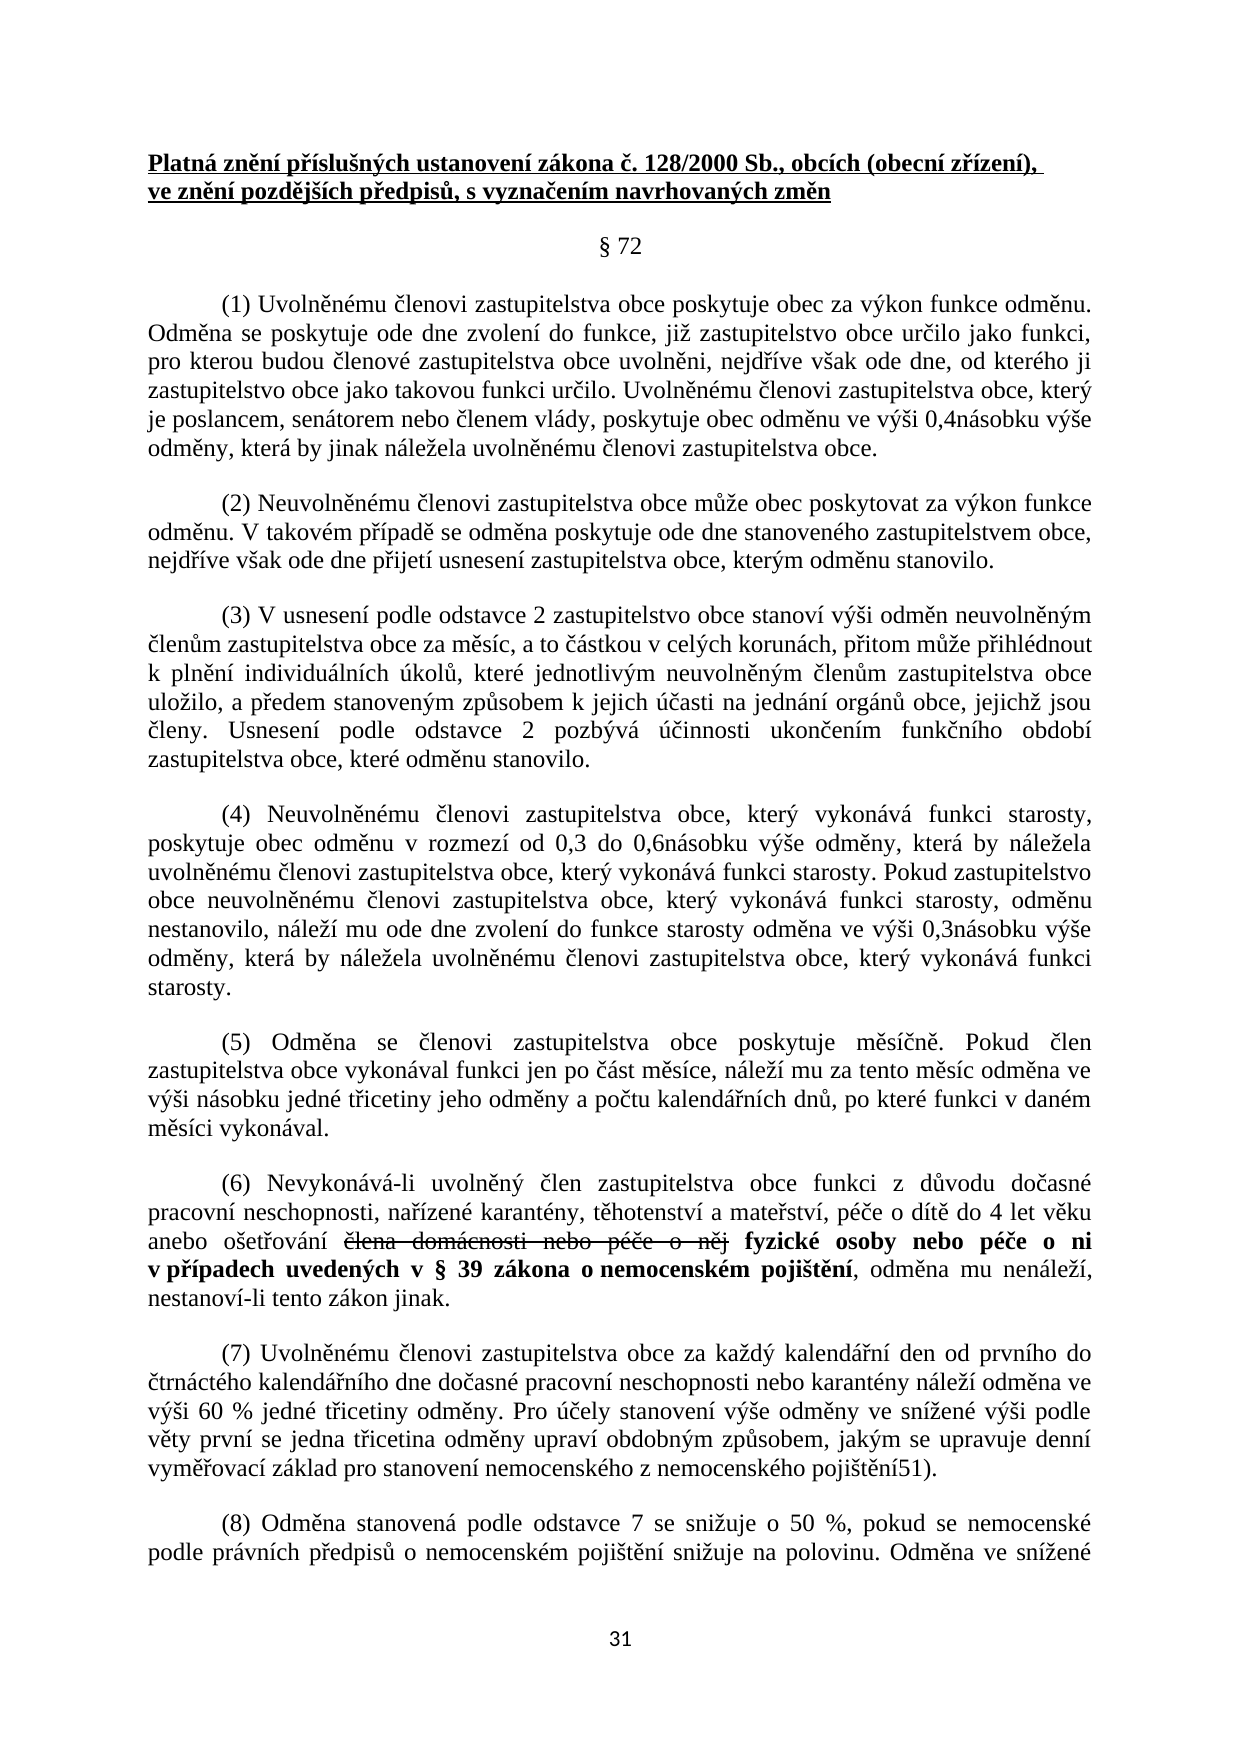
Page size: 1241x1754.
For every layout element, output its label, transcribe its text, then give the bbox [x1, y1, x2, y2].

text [148, 1508, 1093, 1566]
text (2) Neuvolněnému členovi zastupitelstva obce může obec poskytovat za výkon funkce odměnu. V takovém případě se odměna poskytuje ode dne stanoveného zastupitelstvem obce, nejdříve však ode dne přijetí usnesení zastupitelstva obce, kterým odměnu stanovilo. [148, 488, 1093, 574]
text § 72 [148, 231, 1093, 260]
text Platná znění příslušných ustanovení zákona č. 128/2000 Sb., obcích (obecní zřízení), ve znění pozdějších předpisů, s vyznačením navrhovaných změn [148, 148, 1093, 205]
text (1) Uvolněnému členovi zastupitelstva obce poskytuje obec za výkon funkce odměnu. Odměna se poskytuje ode dne zvolení do funkce, již zastupitelstvo obce určilo jako funkci, pro kterou budou členové zastupitelstva obce uvolněni, nejdříve však ode dne, od kterého ji zastupitelstvo obce jako takovou funkci určilo. Uvolněnému členovi zastupitelstva obce, který je poslancem, senátorem nebo členem vlády, poskytuje obec odměnu ve výši 0,4násobku výše odměny, která by jinak náležela uvolněnému členovi zastupitelstva obce. [148, 289, 1093, 461]
text (3) V usnesení podle odstavce 2 zastupitelstvo obce stanoví výši odměn neuvolněným členům zastupitelstva obce za měsíc, a to částkou v celých korunách, přitom může přihlédnout k plnění individuálních úkolů, které jednotlivým neuvolněným členům zastupitelstva obce uložilo, a předem stanoveným způsobem k jejich účasti na jednání orgánů obce, jejichž jsou členy. Usnesení podle odstavce 2 pozbývá účinnosti ukončením funkčního období zastupitelstva obce, které odměnu stanovilo. [148, 600, 1093, 773]
text (7) Uvolněnému členovi zastupitelstva obce za každý kalendářní den od prvního do čtrnáctého kalendářního dne dočasné pracovní neschopnosti nebo karantény náleží odměna ve výši 60 % jedné třicetiny odměny. Pro účely stanovení výše odměny ve snížené výši podle věty první se jedna třicetina odměny upraví obdobným způsobem, jakým se upravuje denní vyměřovací základ pro stanovení nemocenského z nemocenského pojištění51). [148, 1338, 1093, 1482]
text (4) Neuvolněnému členovi zastupitelstva obce, který vykonává funkci starosty, poskytuje obec odměnu v rozmezí od 0,3 do 0,6násobku výše odměny, která by náležela uvolněnému členovi zastupitelstva obce, který vykonává funkci starosty. Pokud zastupitelstvo obce neuvolněnému členovi zastupitelstva obce, který vykonává funkci starosty, odměnu nestanovilo, náleží mu ode dne zvolení do funkce starosty odměna ve výši 0,3násobku výše odměny, která by náležela uvolněnému členovi zastupitelstva obce, který vykonává funkci starosty. [148, 799, 1093, 1001]
text (5) Odměna se členovi zastupitelstva obce poskytuje měsíčně. Pokud člen zastupitelstva obce vykonával funkci jen po část měsíce, náleží mu za tento měsíc odměna ve výši násobku jedné třicetiny jeho odměny a počtu kalendářních dnů, po které funkci v daném měsíci vykonával. [148, 1027, 1093, 1142]
text (6) Nevykonává-li uvolněný člen zastupitelstva obce funkci z důvodu dočasné pracovní neschopnosti, nařízené karantény, těhotenství a mateřství, péče o dítě do 4 let věku anebo ošetřování člena domácnosti nebo péče o něj fyzické osoby nebo péče o ni v případech uvedených v § 39 zákona o nemocenském pojištění, odměna mu nenáleží, nestanoví-li tento zákon jinak. [148, 1168, 1093, 1312]
